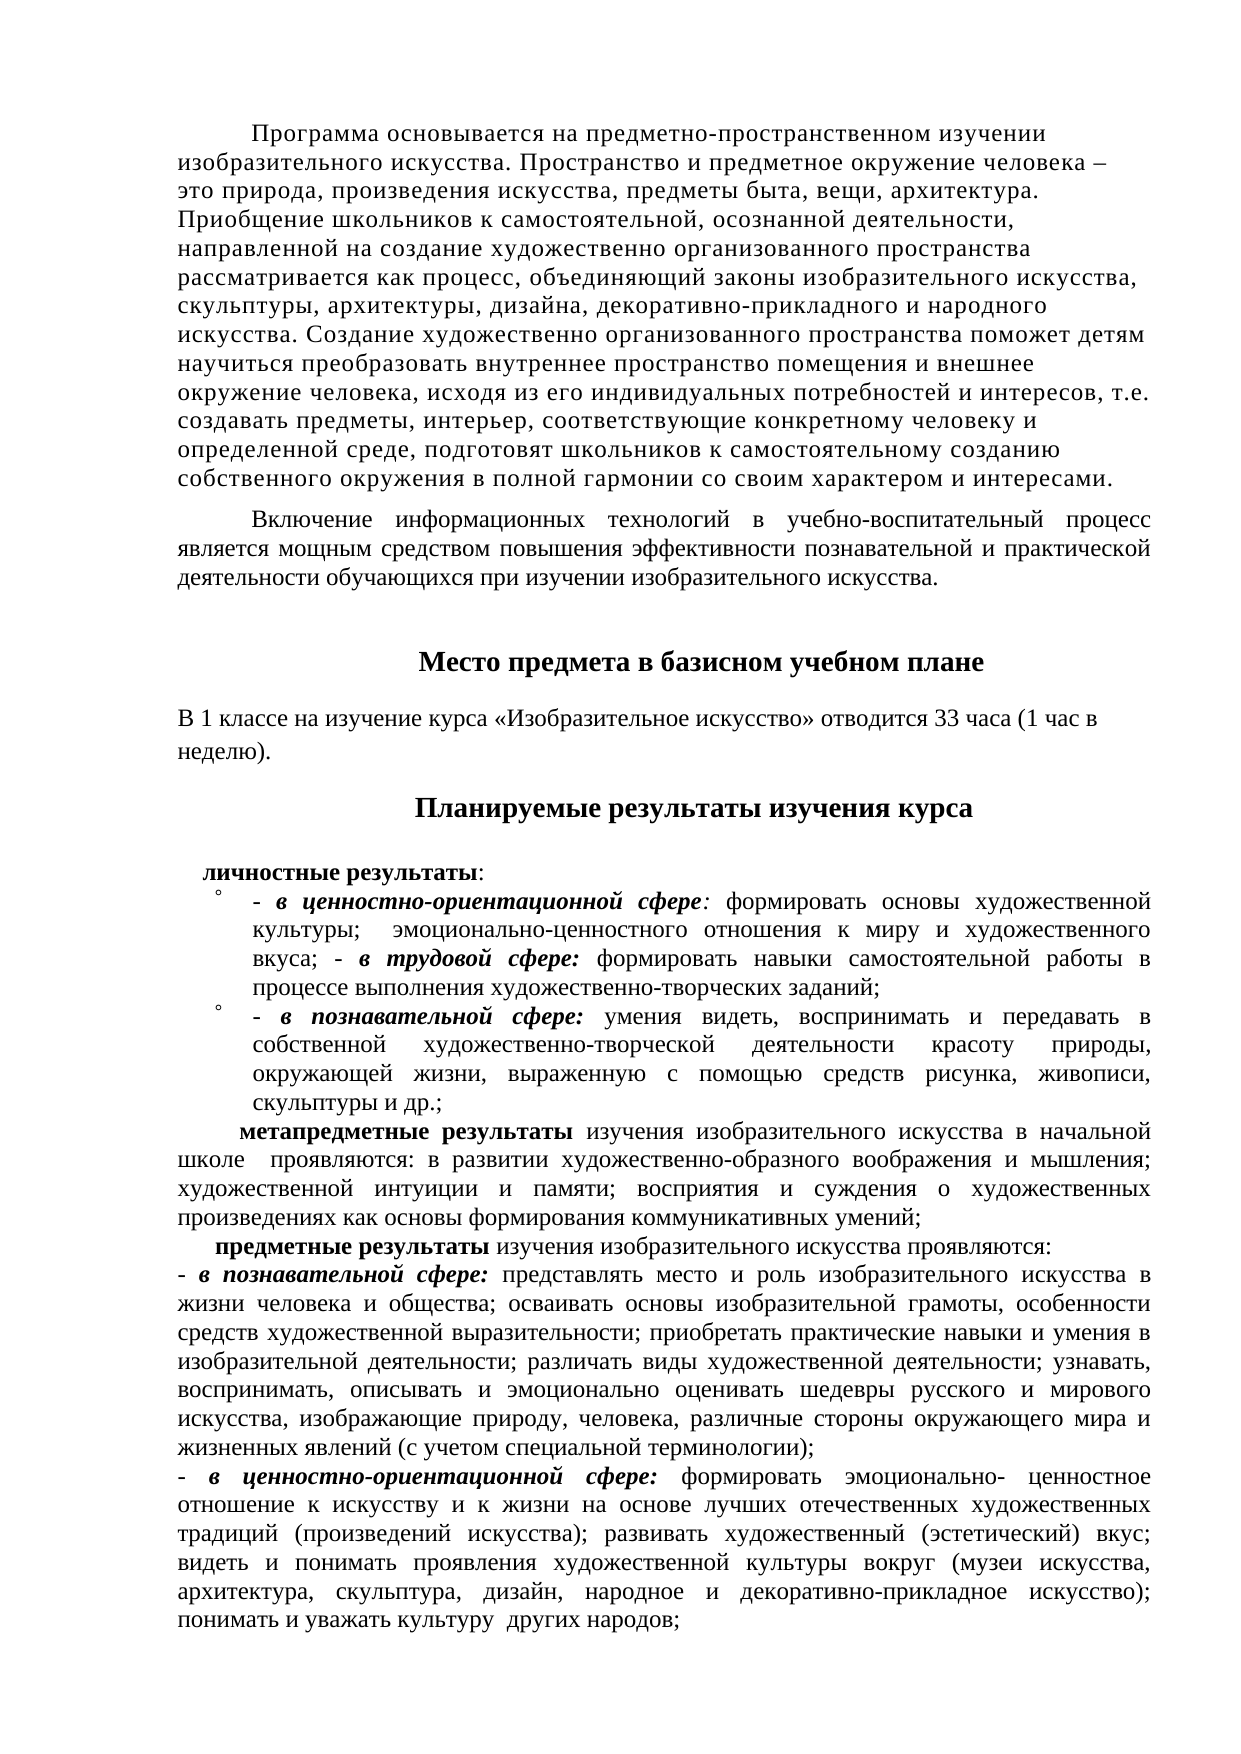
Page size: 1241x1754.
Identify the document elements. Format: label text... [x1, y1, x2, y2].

list - в познавательной сфере: умения видеть, воспринимать и передавать в собственной художественно-творческой деятельности красоту природы, окружающей жизни, выраженную с помощью средств рисунка, живописи, скульптуры и др.; [215, 1001, 1152, 1116]
text Место предмета в базисном учебном плане [177, 644, 1152, 677]
text Включение информационных технологий в учебно-воспитательный процесс является мощным средством повышения эффективности познавательной и практической деятельности обучающихся при изучении изобразительного искусства. [177, 504, 1152, 591]
text - в ценностно-ориентационной сфере: формировать эмоционально- ценностное отношение к искусству и к жизни на основе лучших отечественных художественных традиций (произведений искусства); развивать художественный (эстетический) вкус; видеть и понимать проявления художественной культуры вокруг (музеи искусства, архитектура, скульптура, дизайн, народное и декоративно-прикладное искусство); понимать и уважать культуру других народов; [177, 1461, 1152, 1633]
text Программа основывается на предметно-пространственном изучении изобразительного искусства. Пространство и предметное окружение человека – это природа, произведения искусства, предметы быта, вещи, архитектура. Приобщение школьников к самостоятельной, осознанной деятельности, направленной на создание художественно организованного пространства рассматривается как процесс, объединяющий законы изобразительного искусства, скульптуры, архитектуры, дизайна, декоративно-прикладного и народного искусства. Создание художественно организованного пространства поможет детям научиться преобразовать внутреннее пространство помещения и внешнее окружение человека, исходя из его индивидуальных потребностей и интересов, т.е. создавать предметы, интерьер, соответствующие конкретному человеку и определенной среде, подготовят школьников к самостоятельному созданию собственного окружения в полной гармонии со своим характером и интересами. [177, 118, 1152, 492]
text В 1 классе на изучение курса «Изобразительное искусство» отводится 33 часа (1 час в неделю). [177, 703, 1152, 765]
text - в познавательной сфере: представлять место и роль изобразительного искусства в жизни человека и общества; осваивать основы изобразительной грамоты, особенности средств художественной выразительности; приобретать практические навыки и умения в изобразительной деятельности; различать виды художественной деятельности; узнавать, воспринимать, описывать и эмоционально оценивать шедевры русского и мирового искусства, изображающие природу, человека, различные стороны окружающего мира и жизненных явлений (с учетом специальной терминологии); [177, 1259, 1152, 1461]
list - в ценностно-ориентационной сфере: формировать основы художественной культуры; эмоционально-ценностного отношения к миру и художественного вкуса; - в трудовой сфере: формировать навыки самостоятельной работы в процессе выполнения художественно-творческих заданий; [215, 886, 1152, 1001]
text личностные результаты: [177, 857, 1152, 886]
text метапредметные результаты изучения изобразительного искусства в начальной школе проявляются: в развитии художественно-образного воображения и мышления; художественной интуиции и памяти; восприятия и суждения о художественных произведениях как основы формирования коммуникативных умений; [177, 1116, 1152, 1231]
list Планируемые результаты изучения курса [177, 790, 1152, 823]
text предметные результаты изучения изобразительного искусства проявляются: [177, 1231, 1152, 1259]
